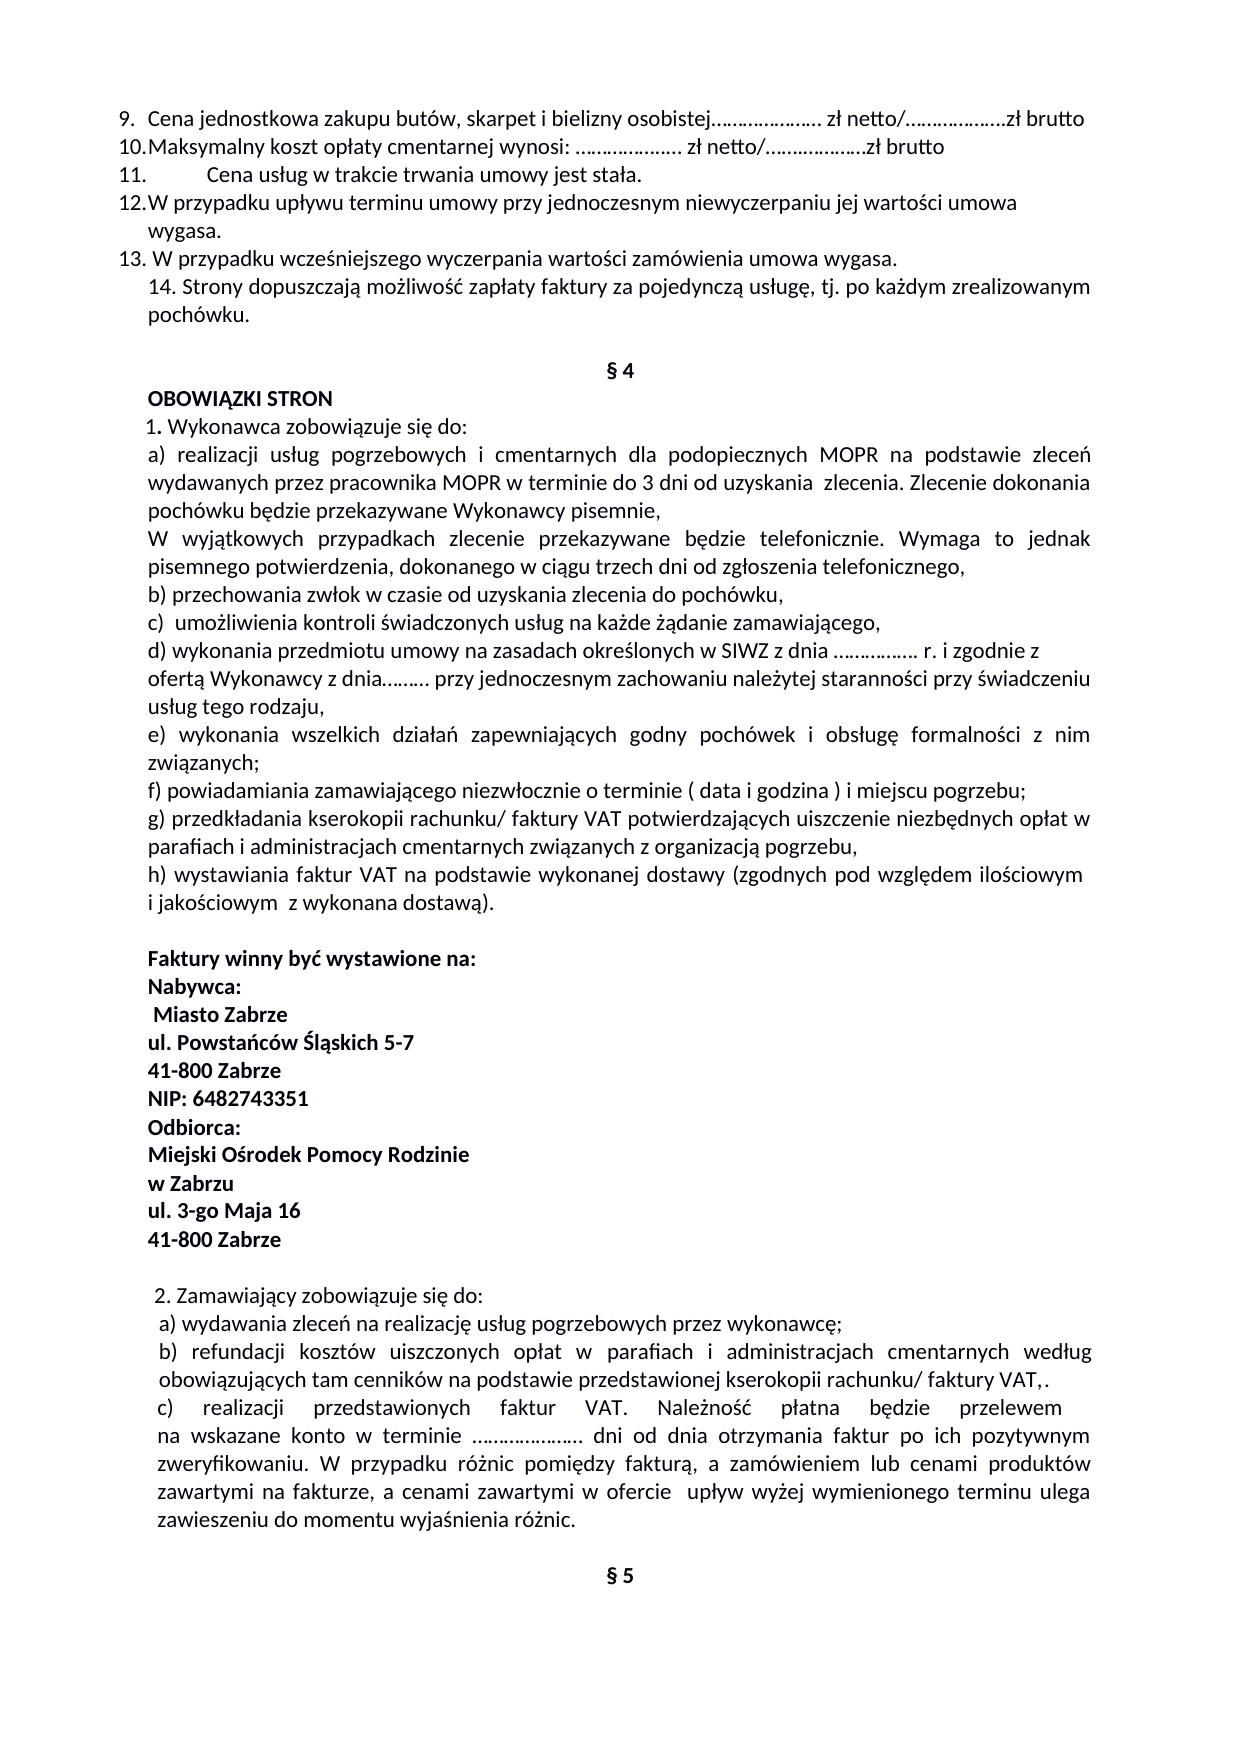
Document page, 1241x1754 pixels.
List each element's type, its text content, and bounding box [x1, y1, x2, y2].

text c) realizacji przedstawionych faktur VAT. Należność płatna będzie przelewem na wskazane konto w terminie ………………… dni od dnia otrzymania faktur po ich pozytywnym zweryfikowaniu. W przypadku różnic pomiędzy fakturą, a zamówieniem lub cenami produktów zawartymi na fakturze, a cenami zawartymi w ofercie upływ wyżej wymienionego terminu ulega zawieszeniu do momentu wyjaśnienia różnic. [157, 1393, 1093, 1533]
text g) przedkładania kserokopii rachunku/ faktury VAT potwierdzających uiszczenie niezbędnych opłat w parafiach i administracjach cmentarnych związanych z organizacją pogrzebu, [148, 804, 1093, 860]
text f) powiadamiania zamawiającego niezwłocznie o terminie ( data i godzina ) i miejscu pogrzebu; [148, 776, 1093, 804]
text Faktury winny być wystawione na: [148, 944, 1093, 972]
text c) umożliwienia kontroli świadczonych usług na każde żądanie zamawiającego, d) wykonania przedmiotu umowy na zasadach określonych w SIWZ z dnia ……………. r. i zgodnie z ofertą Wykonawcy z dnia……… przy jednoczesnym zachowaniu należytej staranności przy świadczeniu usług tego rodzaju, [148, 608, 1093, 720]
text b) przechowania zwłok w czasie od uzyskania zlecenia do pochówku, [148, 580, 1093, 608]
text § 5 [148, 1561, 1093, 1589]
text 41-800 Zabrze [148, 1057, 1093, 1084]
text 14. Strony dopuszczają możliwość zapłaty faktury za pojedynczą usługę, tj. po każdym zrealizowanym pochówku. [148, 272, 1093, 328]
text § 4 [148, 356, 1093, 384]
text Miasto Zabrze [148, 1001, 1093, 1028]
text ul. Powstańców Śląskich 5-7 [148, 1028, 1093, 1057]
text a) wydawania zleceń na realizację usług pogrzebowych przez wykonawcę; [148, 1309, 1093, 1337]
text h) wystawiania faktur VAT na podstawie wykonanej dostawy (zgodnych pod względem ilościowym i jakościowym z wykonana dostawą). [148, 860, 1093, 916]
text Odbiorca: [148, 1113, 1093, 1141]
text 1. Wykonawca zobowiązuje się do: [144, 412, 1093, 440]
text 2. Zamawiający zobowiązuje się do: [154, 1281, 1093, 1309]
text Miejski Ośrodek Pomocy Rodzinie [148, 1141, 1093, 1169]
text ul. 3-go Maja 16 [148, 1197, 1093, 1225]
list Cena usług w trakcie trwania umowy jest stała. [118, 160, 1093, 188]
text 41-800 Zabrze [148, 1225, 1093, 1253]
text Nabywca: [148, 972, 1093, 1001]
list Maksymalny koszt opłaty cmentarnej wynosi: ……………..… zł netto/…….…………zł brutto [118, 132, 1093, 160]
text OBOWIĄZKI STRON [148, 384, 1093, 412]
list W przypadku upływu terminu umowy przy jednoczesnym niewyczerpaniu jej wartości umowa wygasa. [118, 188, 1093, 244]
text 13. W przypadku wcześniejszego wyczerpania wartości zamówienia umowa wygasa. [118, 244, 1093, 272]
text b) refundacji kosztów uiszczonych opłat w parafiach i administracjach cmentarnych według obowiązujących tam cenników na podstawie przedstawionej kserokopii rachunku/ faktury VAT,. [158, 1337, 1093, 1393]
text W wyjątkowych przypadkach zlecenie przekazywane będzie telefonicznie. Wymaga to jednak pisemnego potwierdzenia, dokonanego w ciągu trzech dni od zgłoszenia telefonicznego, [148, 524, 1093, 580]
text NIP: 6482743351 [148, 1084, 1093, 1113]
text e) wykonania wszelkich działań zapewniających godny pochówek i obsługę formalności z nim związanych; [148, 720, 1093, 776]
list Cena jednostkowa zakupu butów, skarpet i bielizny osobistej………………… zł netto/……………….zł brutto [118, 104, 1093, 132]
text a) realizacji usług pogrzebowych i cmentarnych dla podopiecznych MOPR na podstawie zleceń wydawanych przez pracownika MOPR w terminie do 3 dni od uzyskania zlecenia. Zlecenie dokonania pochówku będzie przekazywane Wykonawcy pisemnie, [148, 440, 1093, 524]
text w Zabrzu [148, 1169, 1093, 1197]
